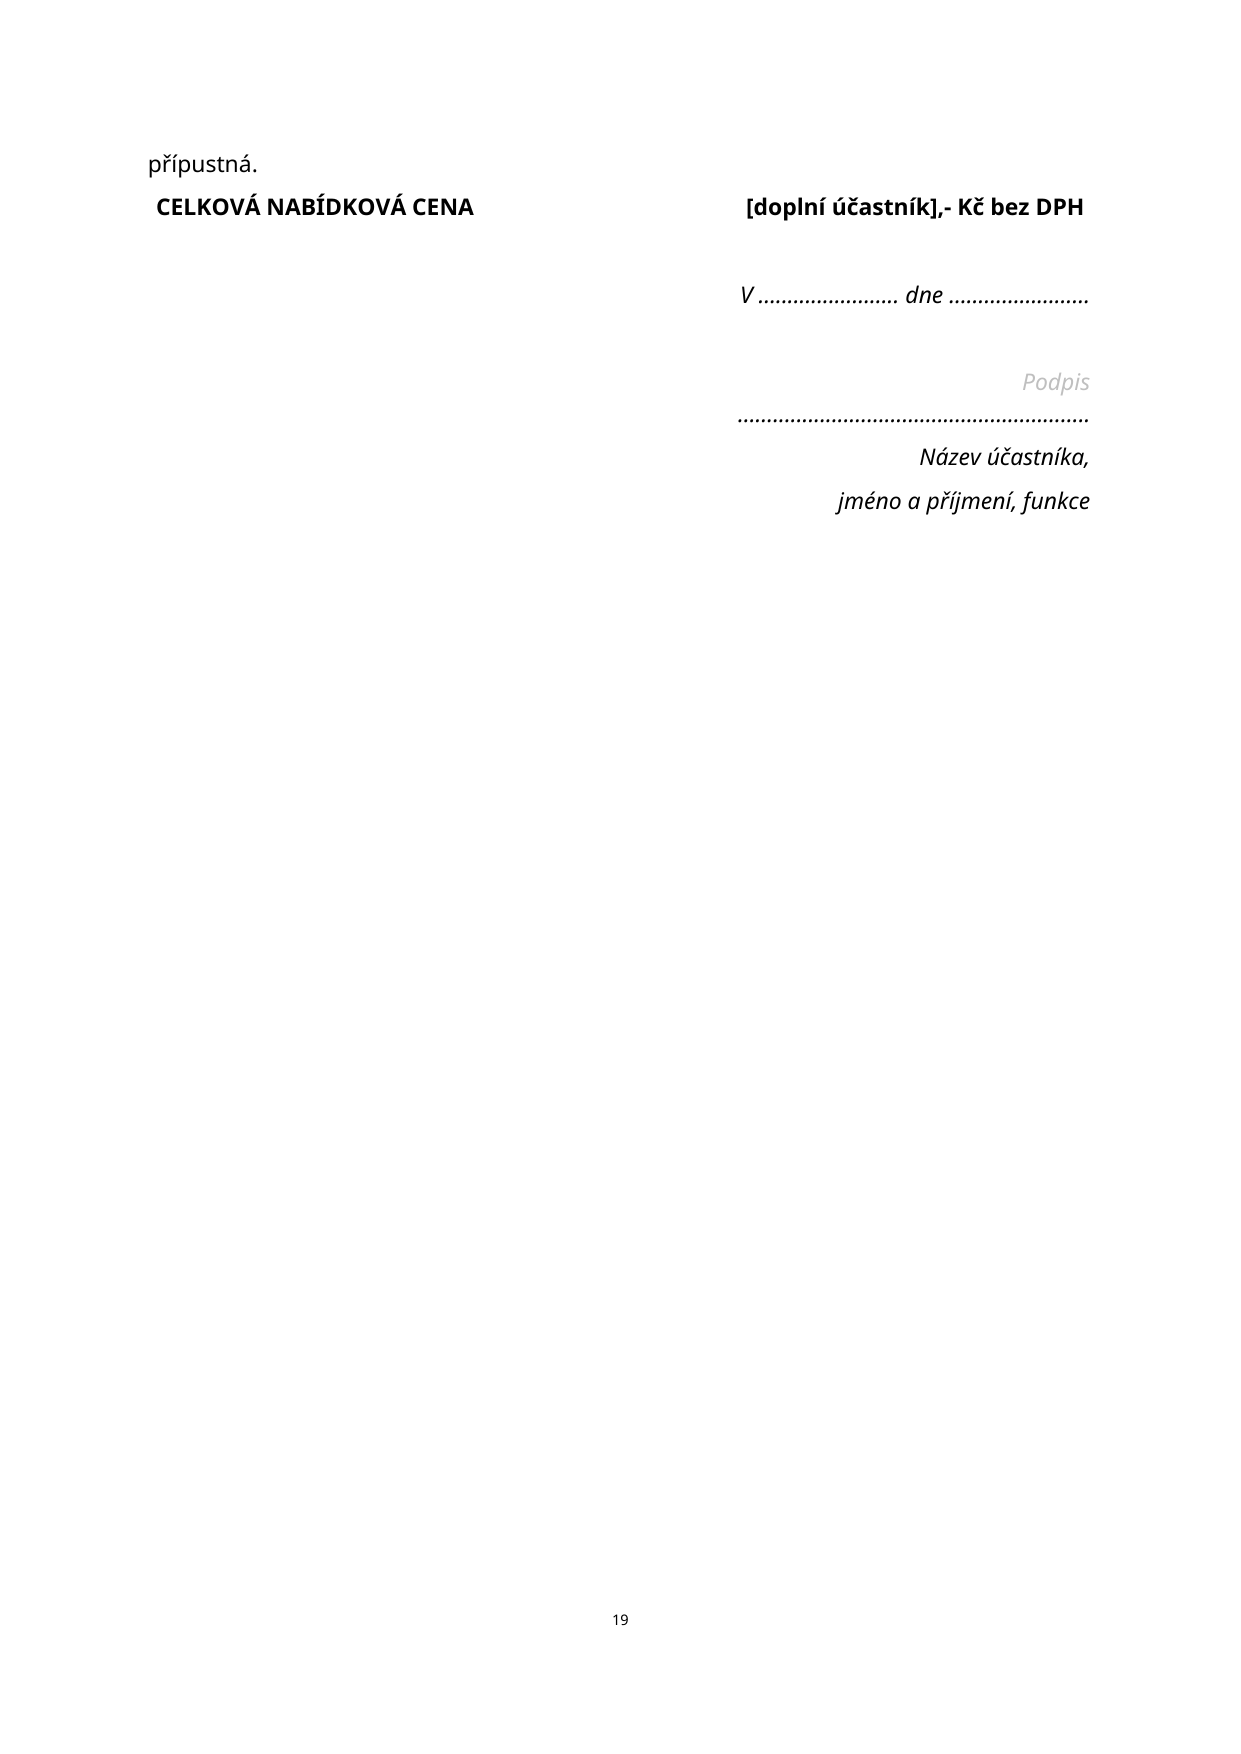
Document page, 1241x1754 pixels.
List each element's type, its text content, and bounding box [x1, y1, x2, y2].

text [148, 148, 1093, 179]
text Název účastníka, [148, 441, 1093, 473]
text V …..........……….. dne …………………… [148, 279, 1093, 310]
text Podpis …….............……………...………………….. [148, 366, 1093, 429]
text CELKOVÁ NABÍDKOVÁ CENA [doplní účastník],- Kč bez DPH [148, 191, 1093, 223]
text jméno a příjmení, funkce [148, 485, 1093, 516]
